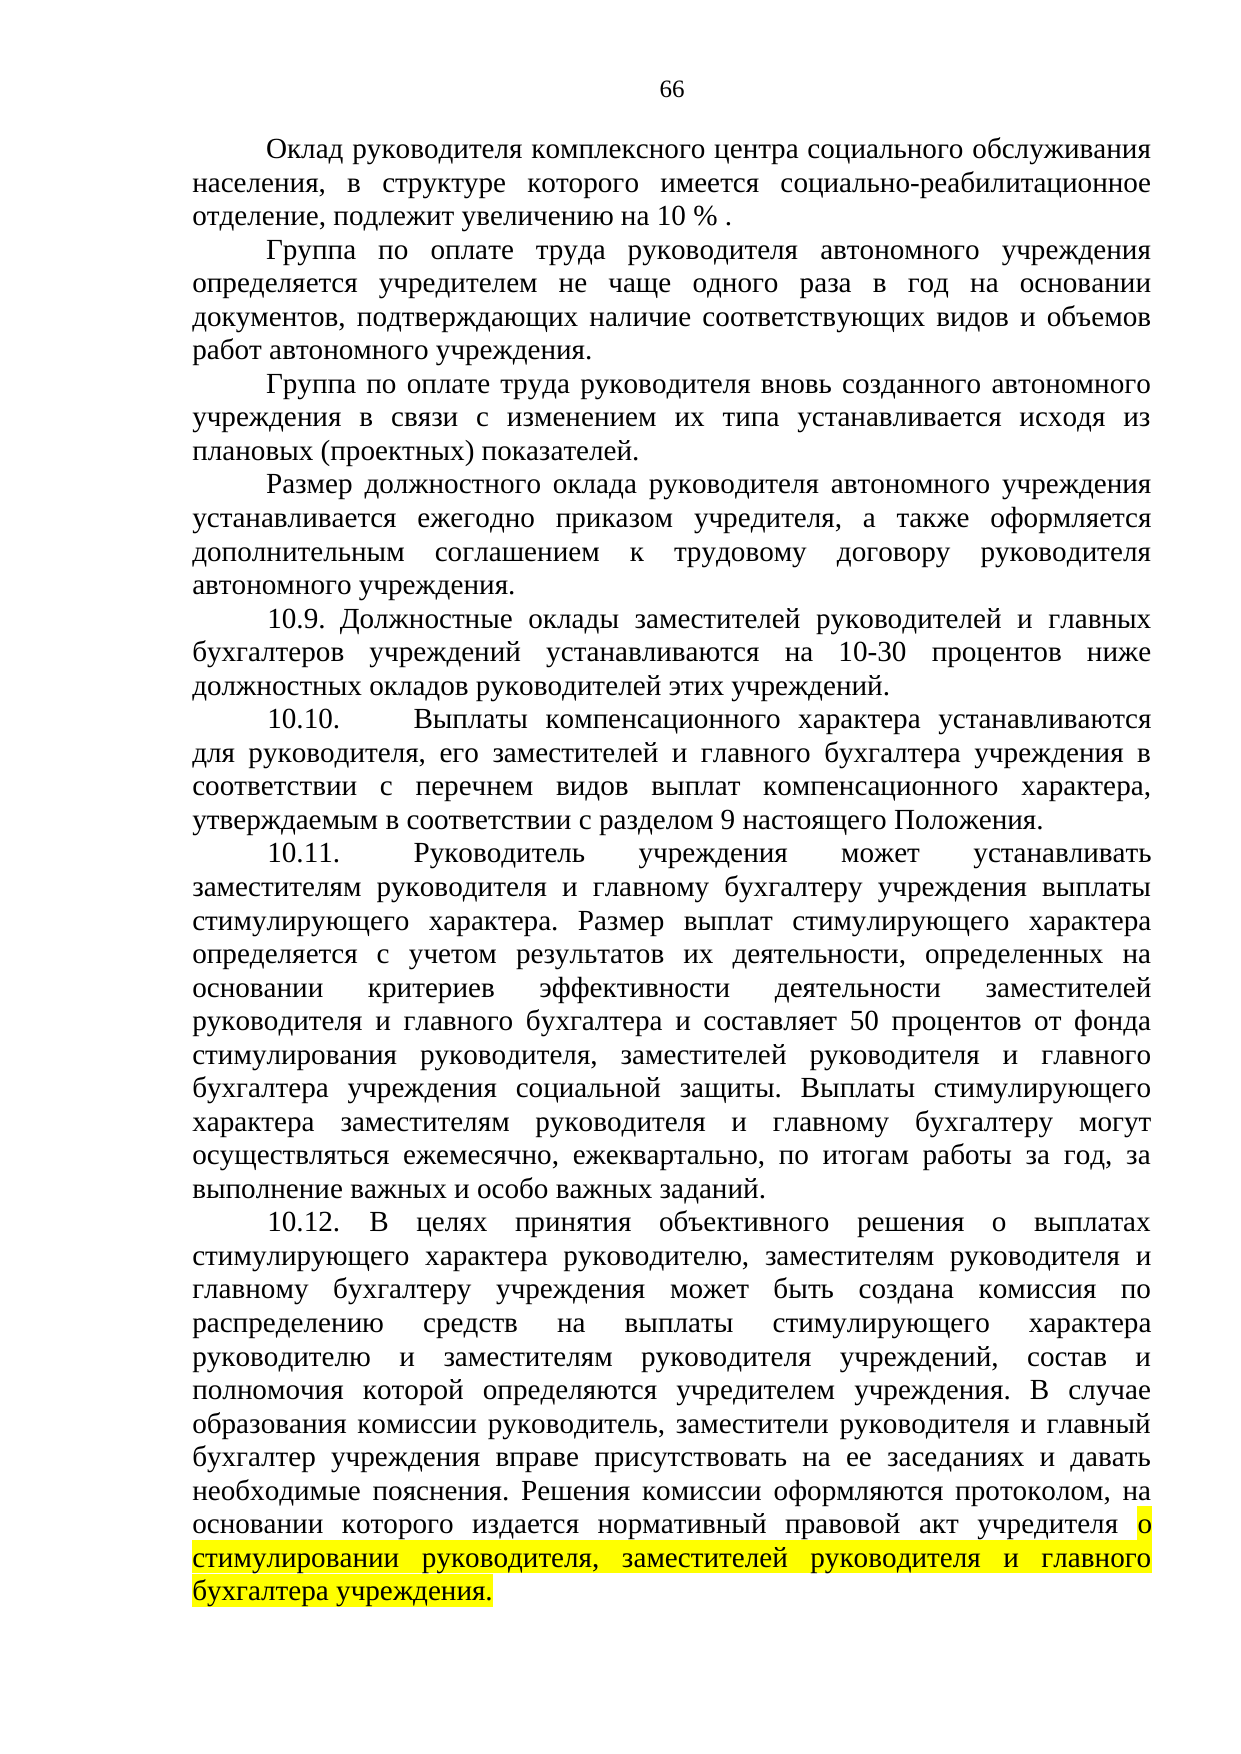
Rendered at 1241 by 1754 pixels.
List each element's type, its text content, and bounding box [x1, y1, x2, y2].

text Оклад руководителя комплексного центра социального обслуживания населения, в структуре которого имеется социально-реабилитационное отделение, подлежит увеличению на 10 % . [192, 131, 1152, 232]
list Выплаты компенсационного характера устанавливаются для руководителя, его заместителей и главного бухгалтера учреждения в соответствии с перечнем видов выплат компенсационного характера, утверждаемым в соответствии с разделом 9 настоящего Положения. [192, 701, 1152, 836]
text Группа по оплате труда руководителя вновь созданного автономного учреждения в связи с изменением их типа устанавливается исходя из плановых (проектных) показателей. [192, 366, 1152, 467]
list В целях принятия объективного решения о выплатах стимулирующего характера руководителю, заместителям руководителя и главному бухгалтеру учреждения может быть создана комиссия по распределению средств на выплаты стимулирующего характера руководителю и заместителям руководителя учреждений, состав и полномочия которой определяются учредителем учреждения. В случае образования комиссии руководитель, заместители руководителя и главный бухгалтер учреждения вправе присутствовать на ее заседаниях и давать необходимые пояснения. Решения комиссии оформляются протоколом, на основании которого издается нормативный правовой акт учредителя о стимулировании руководителя, заместителей руководителя и главного бухгалтера учреждения. [192, 1204, 1152, 1540]
text Группа по оплате труда руководителя автономного учреждения определяется учредителем не чаще одного раза в год на основании документов, подтверждающих наличие соответствующих видов и объемов работ автономного учреждения. [192, 232, 1152, 366]
list Должностные оклады заместителей руководителей и главных бухгалтеров учреждений устанавливаются на 10-30 процентов ниже должностных окладов руководителей этих учреждений. [192, 601, 1152, 701]
text Размер должностного оклада руководителя автономного учреждения устанавливается ежегодно приказом учредителя, а также оформляется дополнительным соглашением к трудовому договору руководителя автономного учреждения. [192, 467, 1152, 601]
list Руководитель учреждения может устанавливать заместителям руководителя и главному бухгалтеру учреждения выплаты стимулирующего характера. Размер выплат стимулирующего характера определяется с учетом результатов их деятельности, определенных на основании критериев эффективности деятельности заместителей руководителя и главного бухгалтера и составляет 50 процентов от фонда стимулирования руководителя, заместителей руководителя и главного бухгалтера учреждения социальной защиты. Выплаты стимулирующего характера заместителям руководителя и главному бухгалтеру могут осуществляться ежемесячно, ежеквартально, по итогам работы за год, за выполнение важных и особо важных заданий. [192, 836, 1152, 1204]
